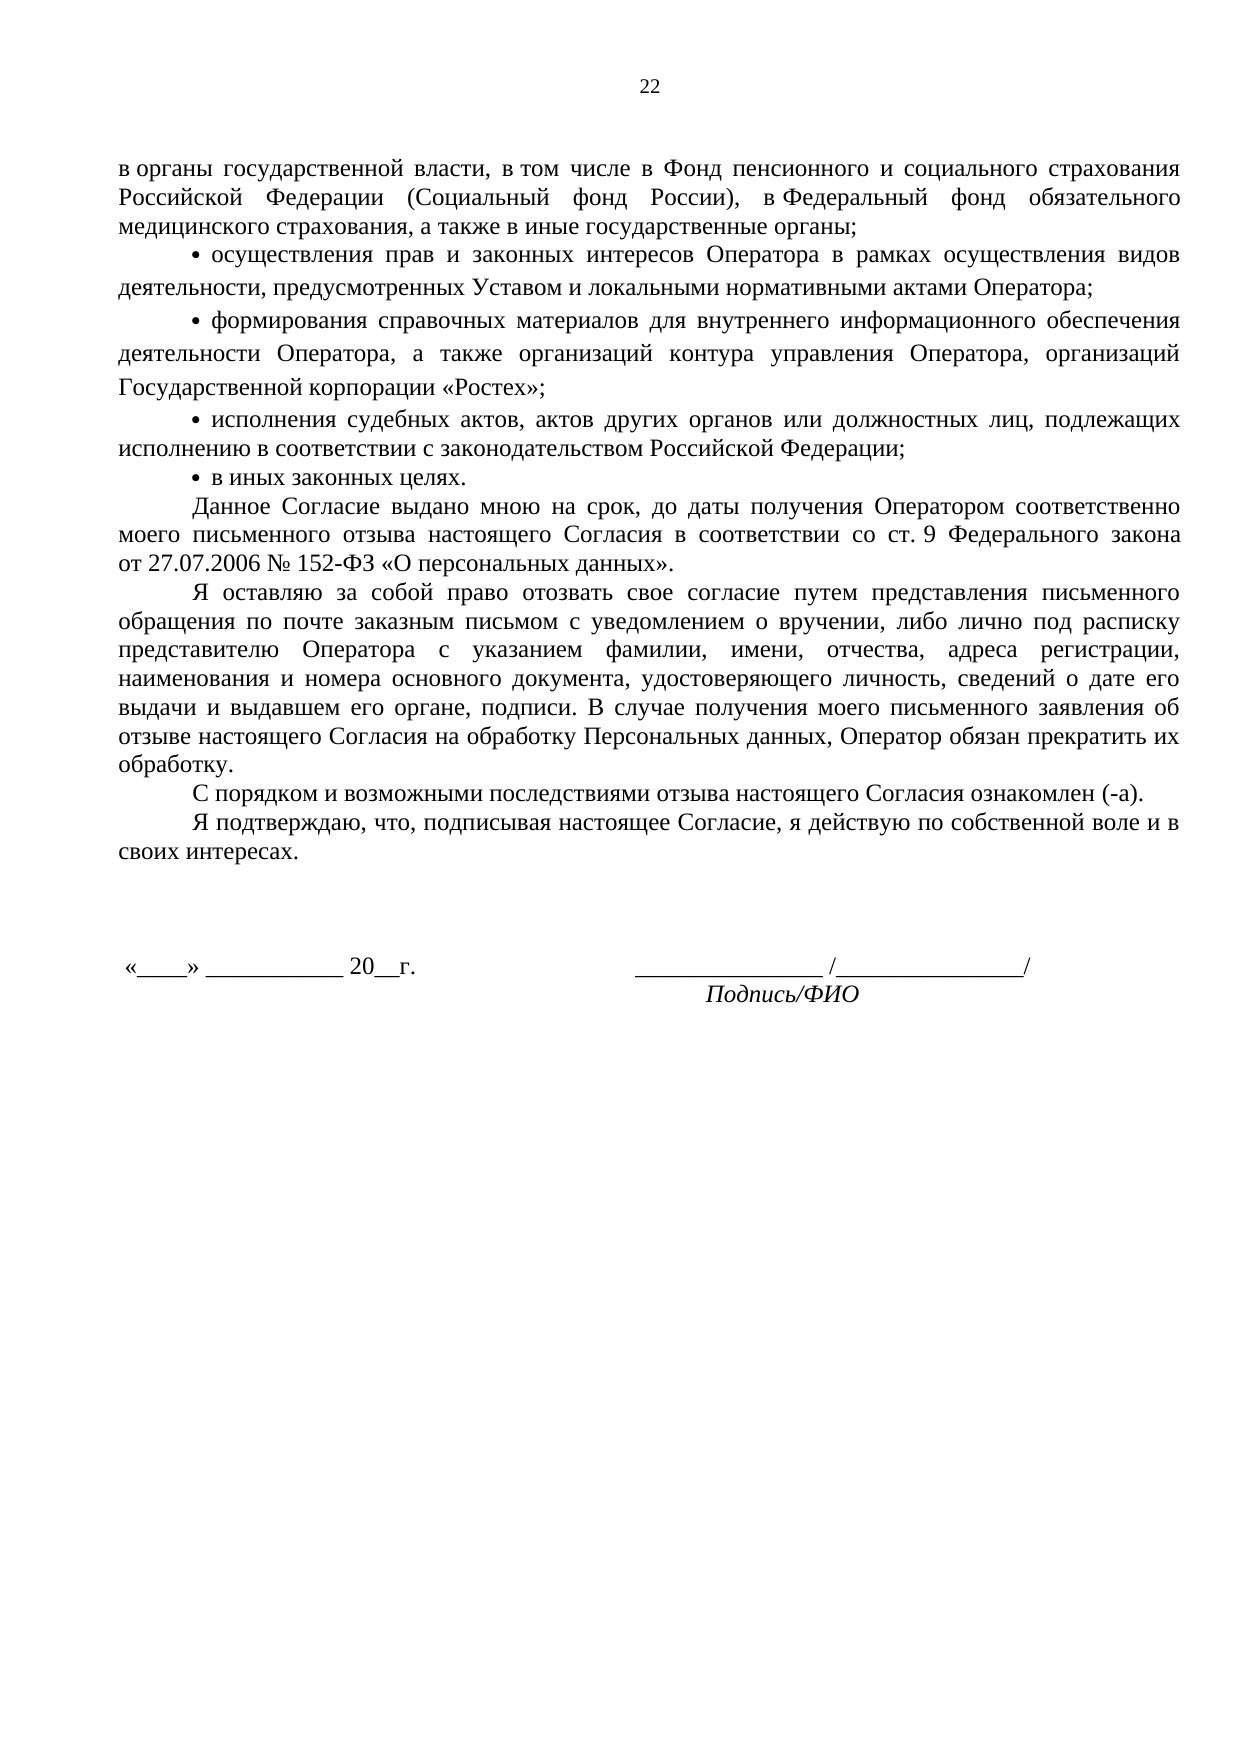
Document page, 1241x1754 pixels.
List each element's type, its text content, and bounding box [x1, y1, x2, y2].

text Данное Согласие выдано мною на срок, до даты получения Оператором соответственно моего письменного отзыва настоящего Согласия в соответствии со ст. 9 Федерального закона от 27.07.2006 № 152-ФЗ «О персональных данных». [118, 491, 1181, 577]
text Я оставляю за собой право отозвать свое согласие путем представления письменного обращения по почте заказным письмом с уведомлением о вручении, либо лично под расписку представителю Оператора с указанием фамилии, имени, отчества, адреса регистрации, наименования и номера основного документа, удостоверяющего личность, сведений о дате его выдачи и выдавшем его органе, подписи. В случае получения моего письменного заявления об отзыве настоящего Согласия на обработку Персональных данных, Оператор обязан прекратить их обработку. [118, 577, 1181, 778]
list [118, 153, 1181, 239]
list исполнения судебных актов, актов других органов или должностных лиц, подлежащих исполнению в соответствии с законодательством Российской Федерации; [118, 404, 1181, 462]
text Я подтверждаю, что, подписывая настоящее Согласие, я действую по собственной воле и в своих интересах. [118, 807, 1181, 864]
text Подпись/ФИО [118, 979, 1181, 1008]
list осуществления прав и законных интересов Оператора в рамках осуществления видов деятельности, предусмотренных Уставом и локальными нормативными актами Оператора; [118, 239, 1181, 301]
text С порядком и возможными последствиями отзыва настоящего Согласия ознакомлен (-а). [118, 778, 1181, 807]
list формирования справочных материалов для внутреннего информационного обеспечения деятельности Оператора, а также организаций контура управления Оператора, организаций Государственной корпорации «Ростех»; [118, 306, 1181, 400]
text «____» ___________ 20__г. _______________ /_______________/ [118, 951, 1181, 979]
list в иных законных целях. [118, 462, 1181, 491]
